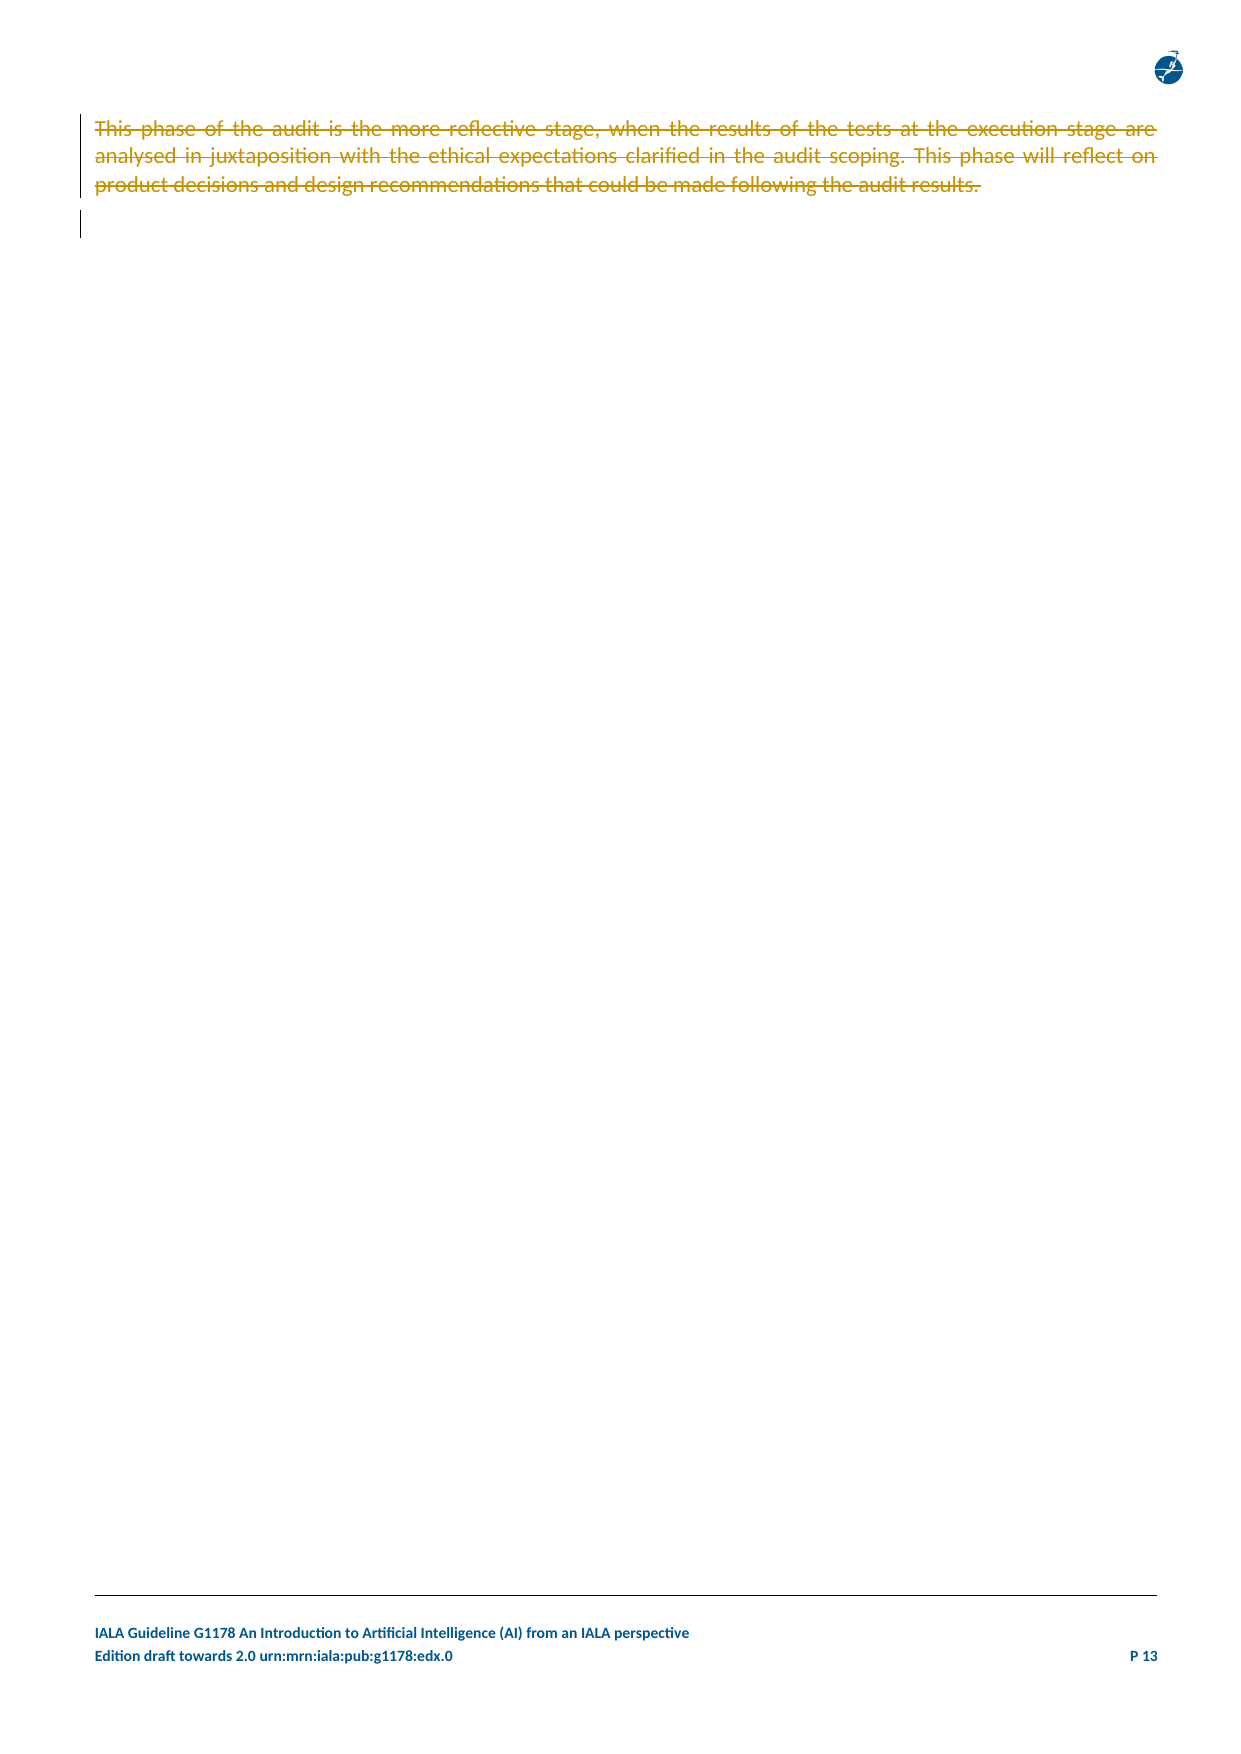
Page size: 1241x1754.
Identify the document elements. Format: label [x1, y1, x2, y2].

picture [1123, 0, 1241, 119]
